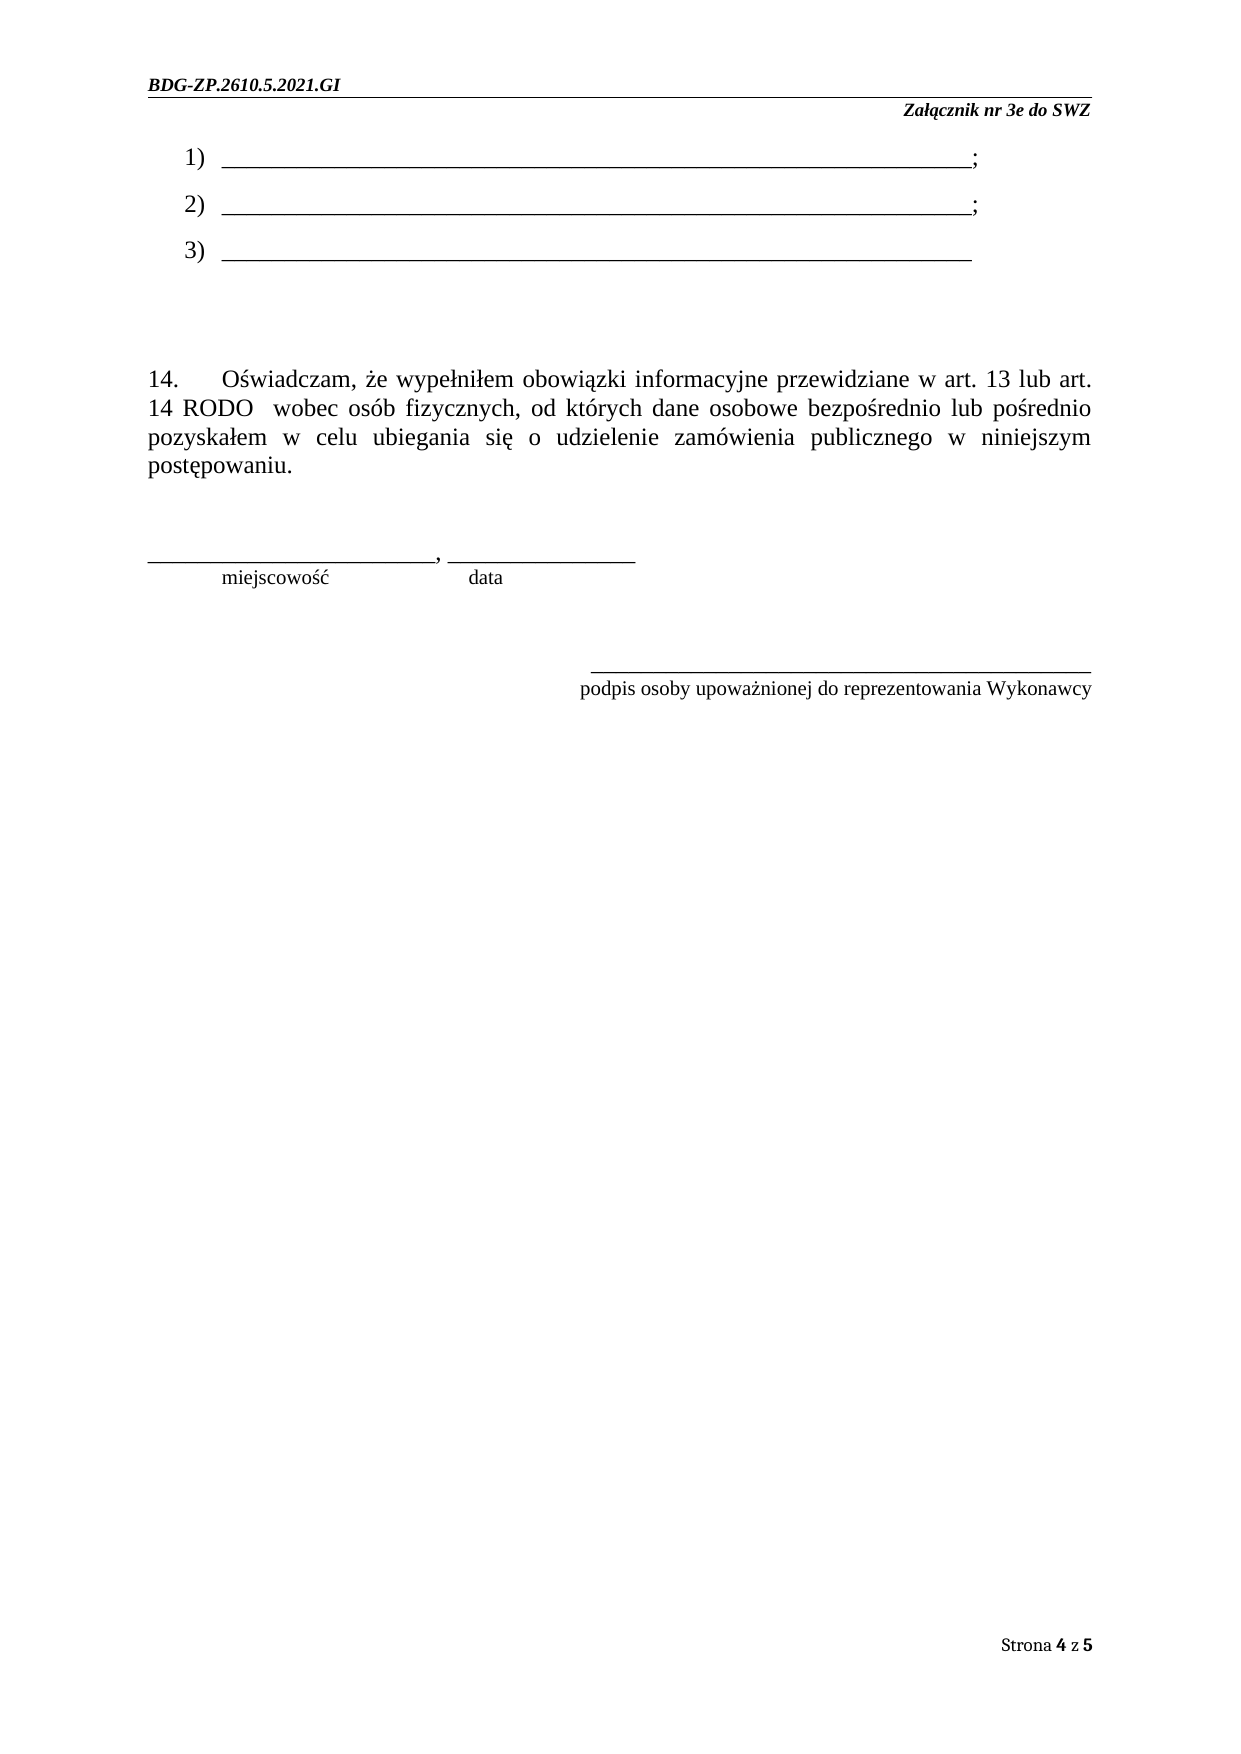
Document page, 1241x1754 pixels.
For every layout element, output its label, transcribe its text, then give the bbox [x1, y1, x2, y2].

text ________________________________________ [148, 647, 1092, 676]
list ____________________________________________________________ [184, 236, 1092, 264]
text podpis osoby upoważnionej do reprezentowania Wykonawcy [148, 676, 1092, 700]
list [184, 142, 1092, 170]
text miejscowość data [148, 565, 1092, 589]
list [184, 189, 1092, 217]
text _______________________, _______________ [148, 537, 1092, 565]
text 14. Oświadczam, że wypełniłem obowiązki informacyjne przewidziane w art. 13 lub art. 14 RODO wobec osób fizycznych, od których dane osobowe bezpośrednio lub pośrednio pozyskałem w celu ubiegania się o udzielenie zamówienia publicznego w niniejszym postępowaniu. [148, 364, 1092, 479]
